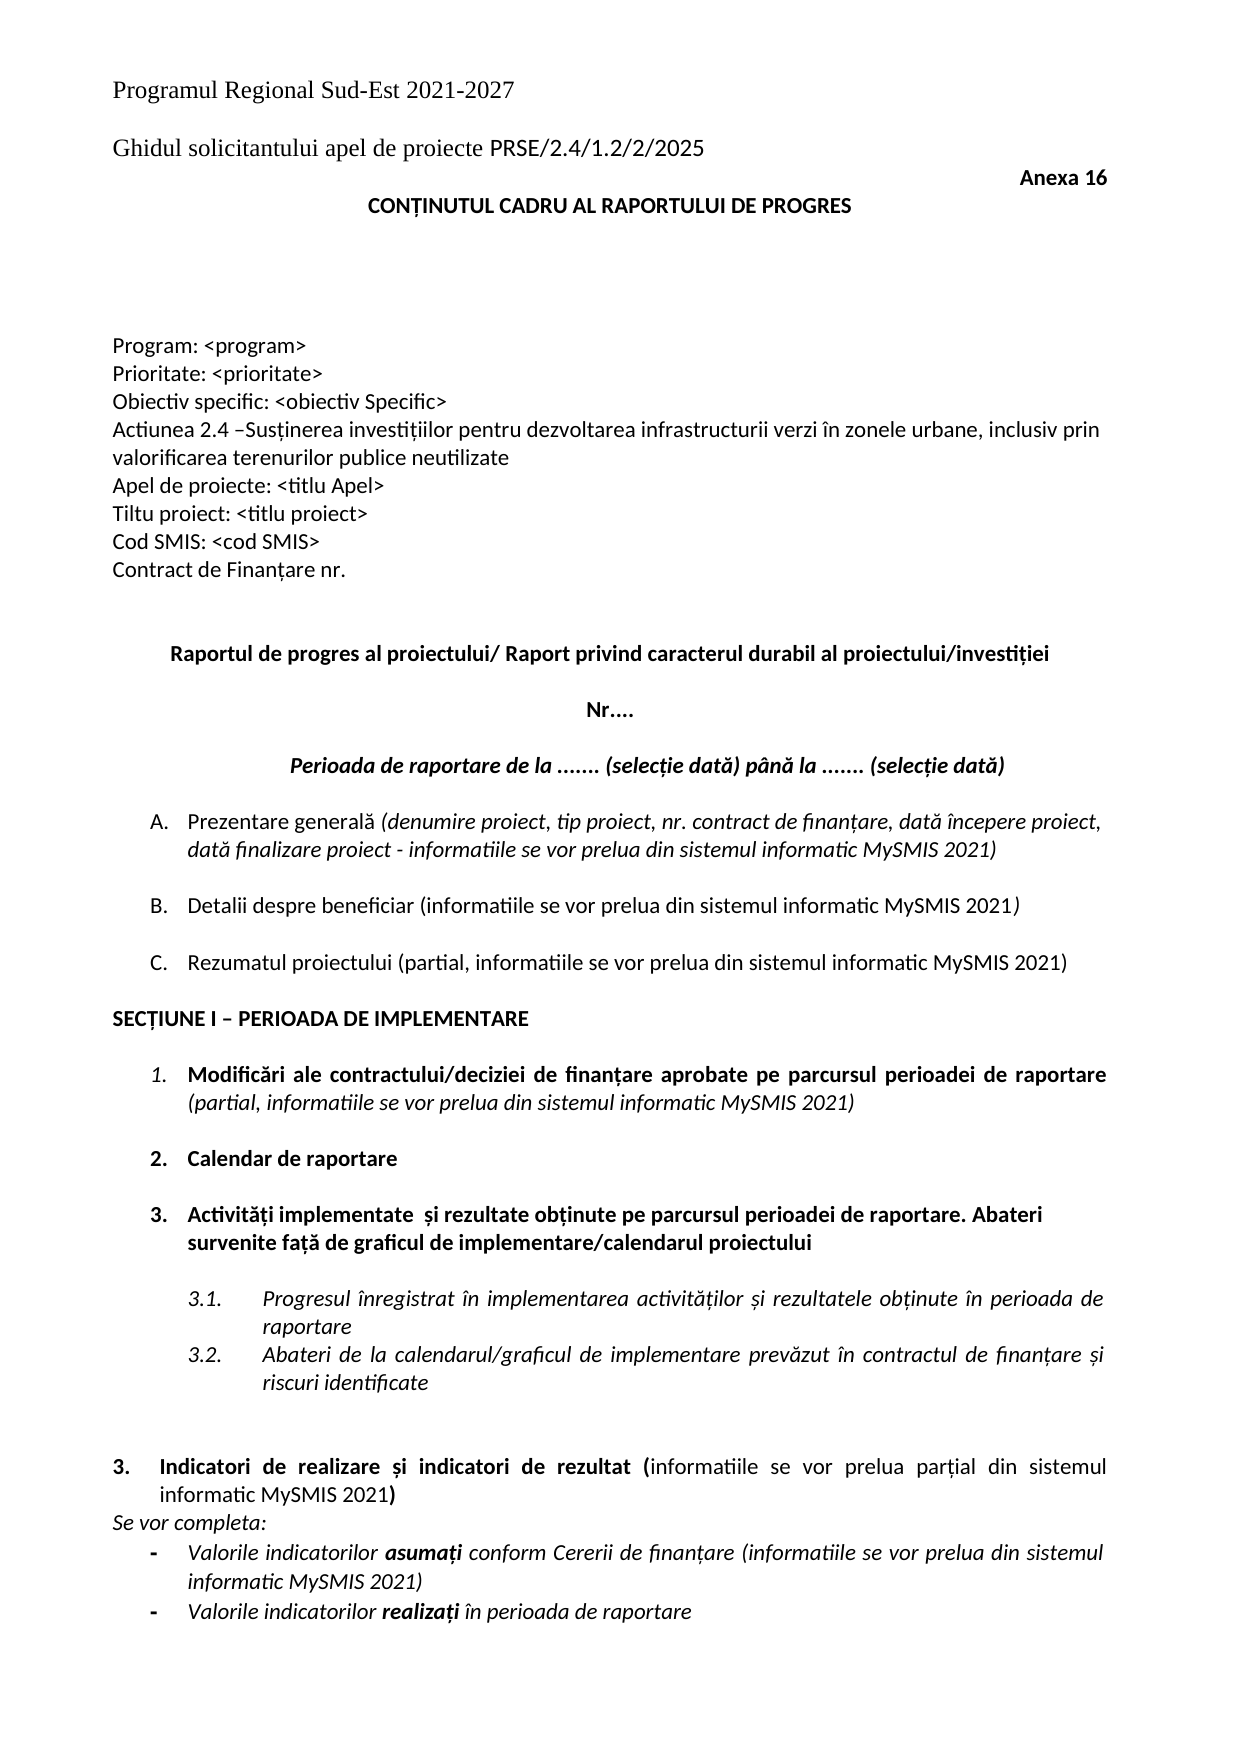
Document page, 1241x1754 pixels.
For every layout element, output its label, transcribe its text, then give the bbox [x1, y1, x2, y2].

list Calendar de raportare [150, 1144, 1107, 1172]
text Tiltu proiect: <titlu proiect> [112, 499, 1107, 527]
text Contract de Finanțare nr. [112, 555, 1107, 583]
text Nr.... [112, 695, 1107, 723]
list Modificări ale contractului/deciziei de finanțare aprobate pe parcursul perioadei de raportare (partial, informatiile se vor prelua din sistemul informatic MySMIS 2021) [150, 1060, 1107, 1116]
list Activități implementate și rezultate obținute pe parcursul perioadei de raportare. Abateri survenite față de graficul de implementare/calendarul proiectului [150, 1200, 1107, 1256]
text Obiectiv specific: <obiectiv Specific> [112, 387, 1107, 415]
text CONȚINUTUL CADRU AL RAPORTULUI DE PROGRES [112, 191, 1107, 219]
text Anexa 16 [112, 163, 1107, 191]
text Program: <program> [112, 331, 1107, 359]
list Rezumatul proiectului (partial, informatiile se vor prelua din sistemul informatic MySMIS 2021) [150, 948, 1107, 976]
list Detalii despre beneficiar (informatiile se vor prelua din sistemul informatic MySMIS 2021) [150, 892, 1107, 919]
text Se vor completa: [112, 1508, 1107, 1536]
text Raportul de progres al proiectului/ Raport privind caracterul durabil al proiectului/investiției [112, 639, 1107, 667]
list Valorile indicatorilor realizați în perioada de raportare [150, 1595, 1107, 1627]
list Prezentare generală (denumire proiect, tip proiect, nr. contract de finanțare, dată începere proiect, dată finalizare proiect - informatiile se vor prelua din sistemul informatic MySMIS 2021) [150, 807, 1107, 863]
text Cod SMIS: <cod SMIS> [112, 527, 1107, 555]
list Progresul înregistrat în implementarea activităților și rezultatele obținute în perioada de raportare [187, 1284, 1107, 1340]
list Perioada de raportare de la ....... (selecție dată) până la ....... (selecție dată) [187, 751, 1107, 779]
text Prioritate: <prioritate> [112, 359, 1107, 387]
text Actiunea 2.4 –Susținerea investiţiilor pentru dezvoltarea infrastructurii verzi în zonele urbane, inclusiv prin valorificarea terenurilor publice neutilizate [112, 415, 1107, 471]
list Abateri de la calendarul/graficul de implementare prevăzut în contractul de finanțare și riscuri identificate [187, 1340, 1107, 1396]
text SECȚIUNE I – PERIOADA DE IMPLEMENTARE [112, 1004, 1107, 1032]
list Indicatori de realizare și indicatori de rezultat (informatiile se vor prelua parțial din sistemul informatic MySMIS 2021) [112, 1452, 1107, 1508]
text Apel de proiecte: <titlu Apel> [112, 471, 1107, 499]
list Valorile indicatorilor asumați conform Cererii de finanțare (informatiile se vor prelua din sistemul informatic MySMIS 2021) [150, 1536, 1107, 1595]
